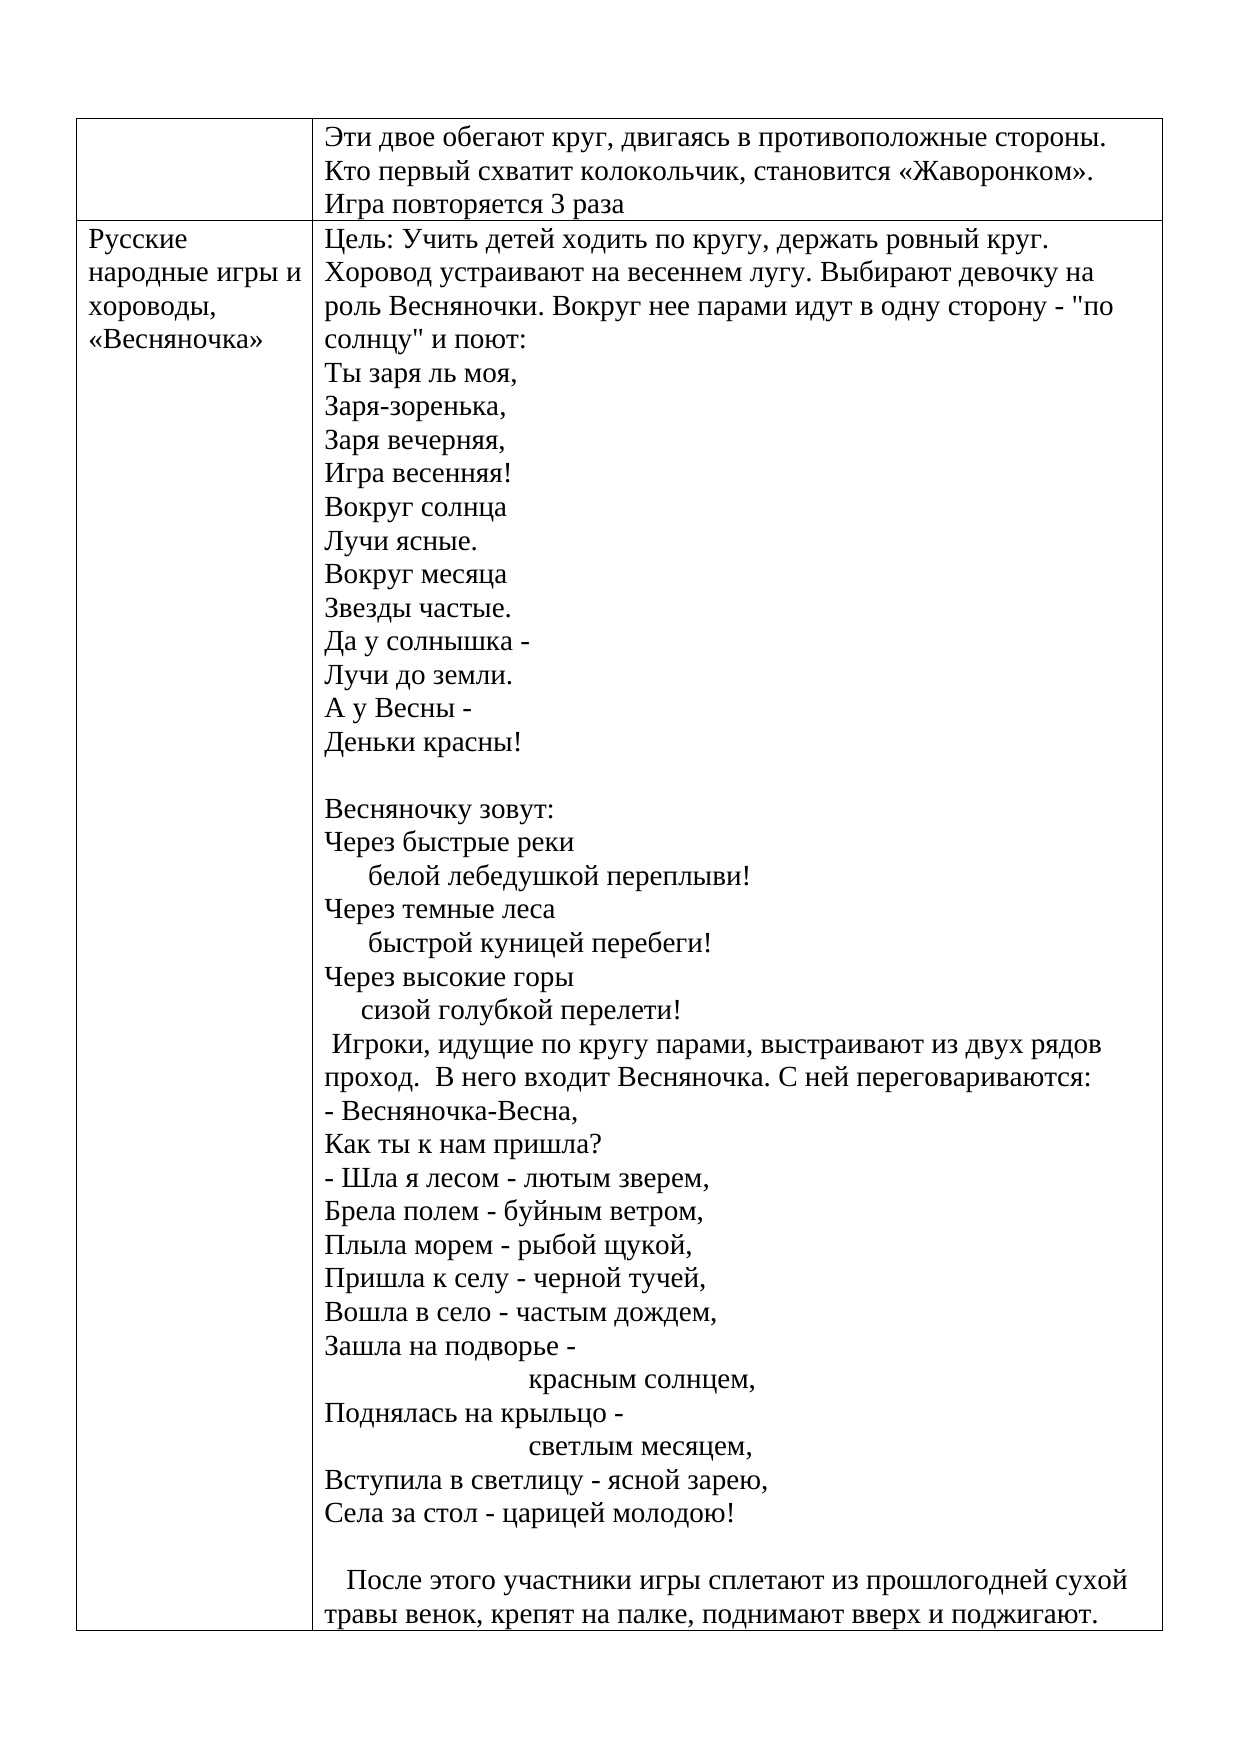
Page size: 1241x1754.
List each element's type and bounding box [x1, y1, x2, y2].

table_cell [77, 119, 312, 220]
table_cell [313, 221, 1162, 1629]
table_cell [77, 221, 312, 1629]
table_cell [313, 119, 1162, 220]
